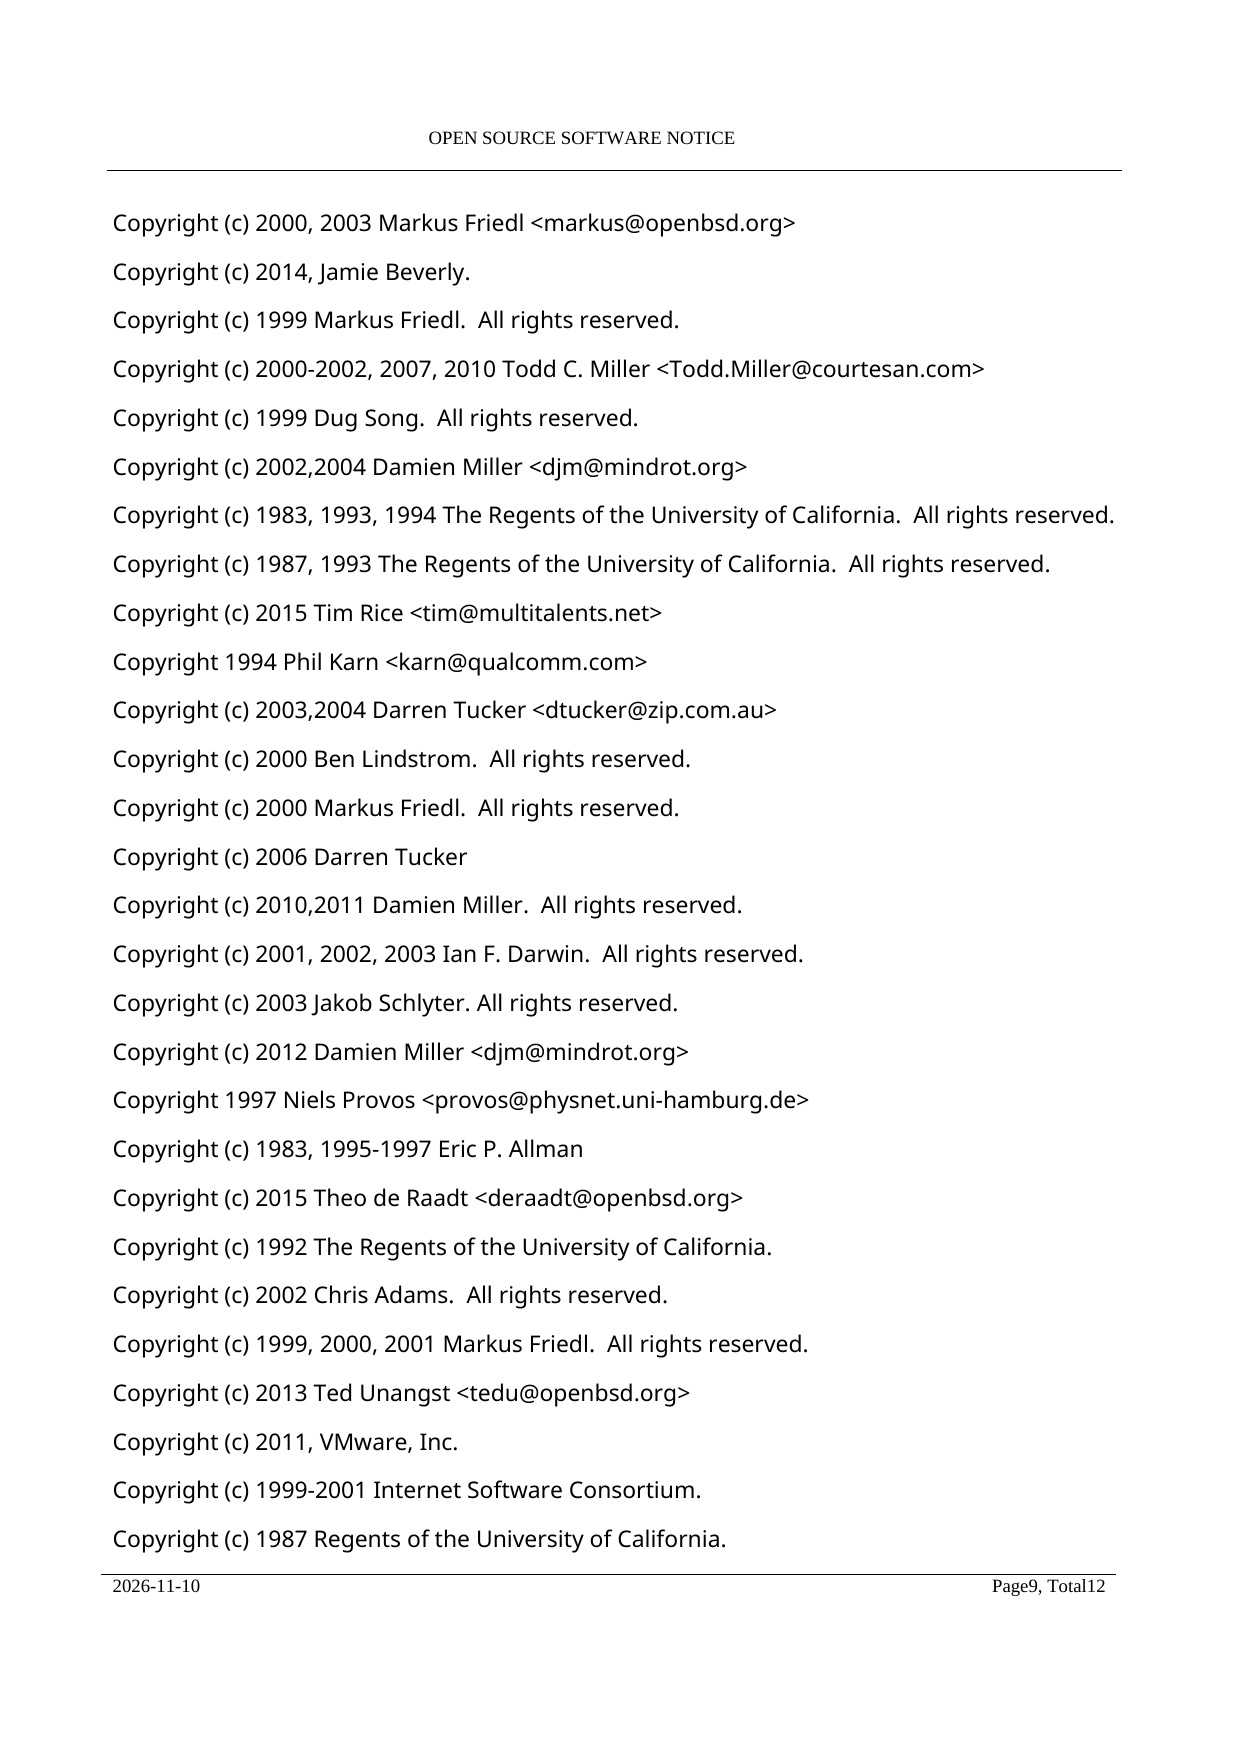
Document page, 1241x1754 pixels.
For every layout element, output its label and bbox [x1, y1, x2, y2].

text [112, 206, 1128, 1555]
